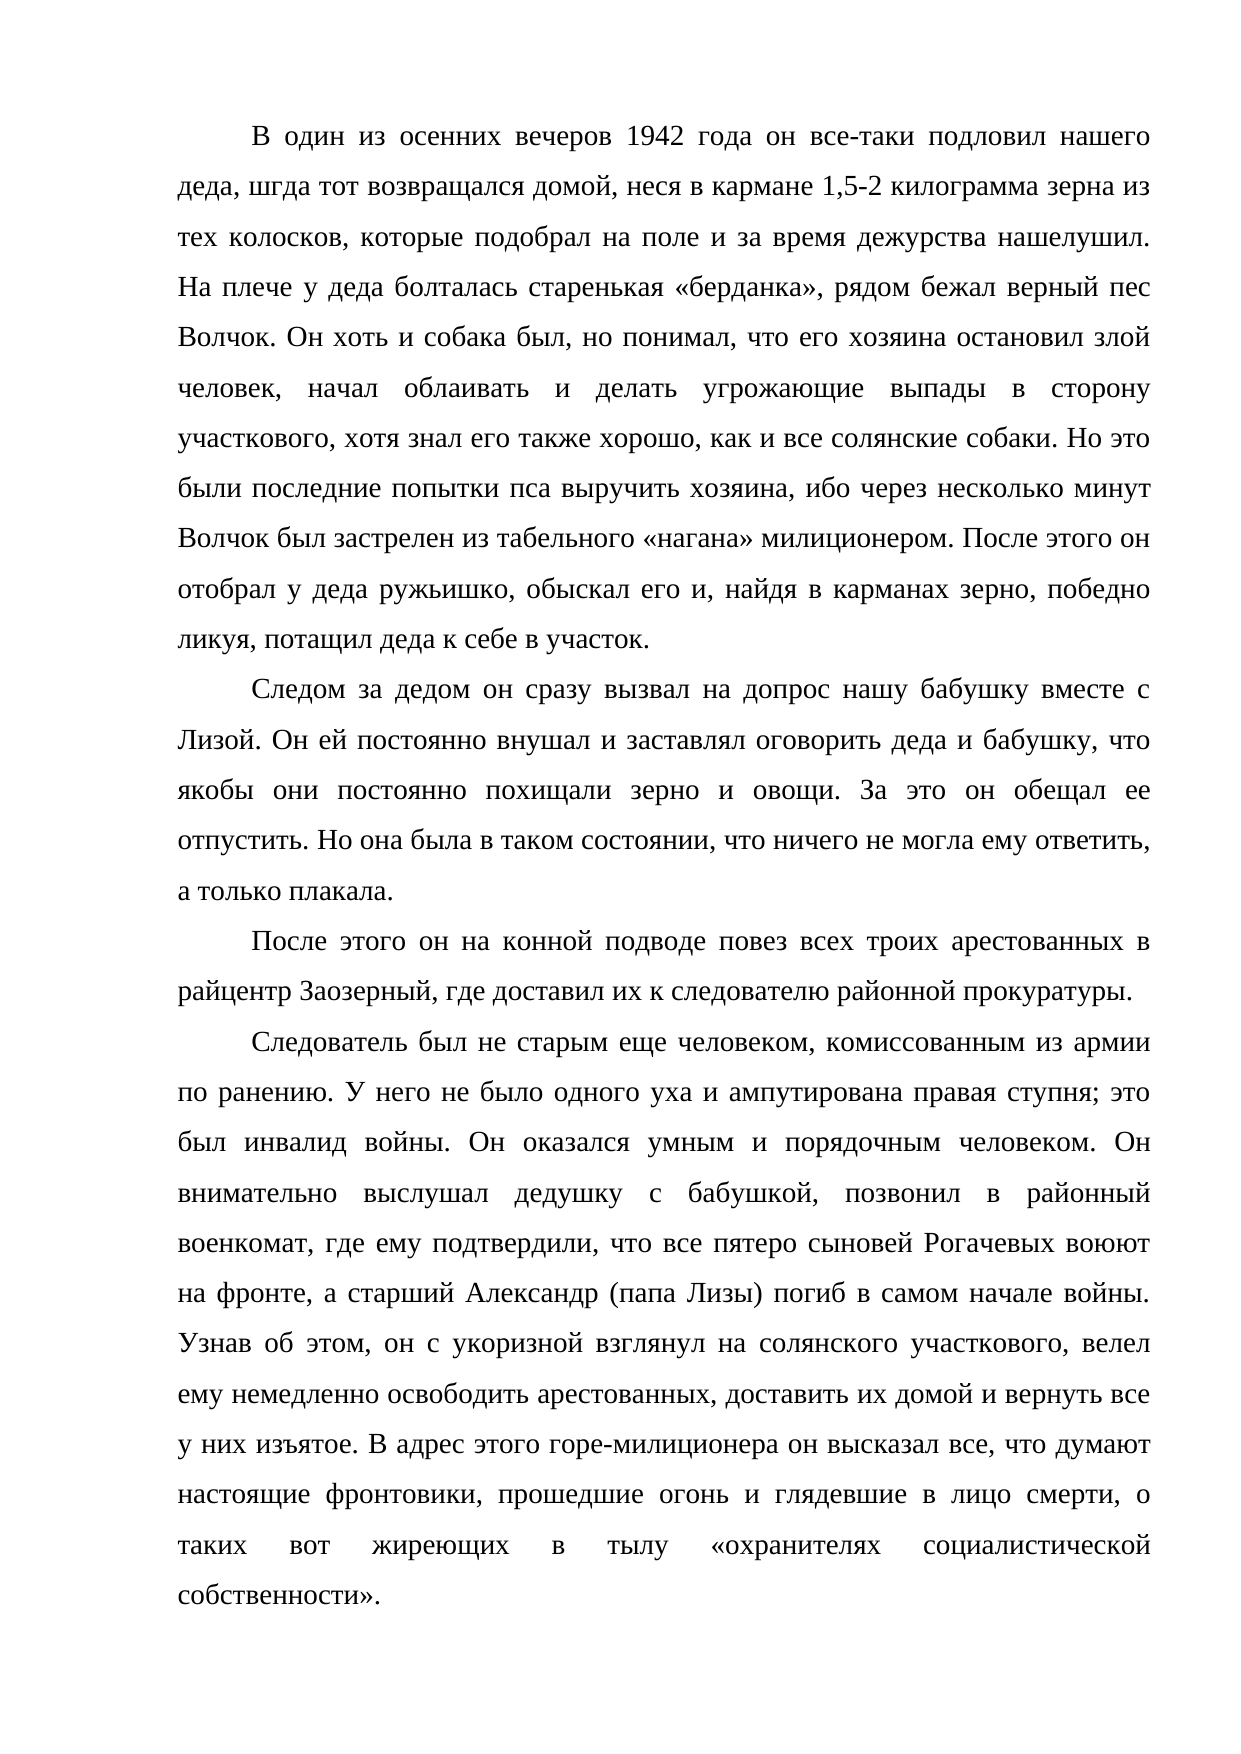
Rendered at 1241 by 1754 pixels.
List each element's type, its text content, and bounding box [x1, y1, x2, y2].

text В один из осенних вечеров 1942 года он все-таки подловил нашего деда, шгда тот возвращался домой, неся в кармане 1,5-2 килограмма зерна из тех колосков, которые подобрал на поле и за время дежурства нашелушил. На плече у деда болталась старенькая «берданка», рядом бежал верный пес Волчок. Он хоть и собака был, но понимал, что его хозяина остановил злой человек, начал облаивать и делать угрожающие выпады в сторону участкового, хотя знал его также хорошо, как и все солянские собаки. Но это были последние попытки пса выручить хозяина, ибо через несколько минут Волчок был застрелен из табельного «нагана» милиционером. После этого он отобрал у деда ружьишко, обыскал его и, найдя в карманах зерно, победно ликуя, потащил деда к себе в участок. [177, 118, 1152, 655]
text После этого он на конной подводе повез всех троих арестованных в райцентр Заозерный, где доставил их к следователю районной прокуратуры. [177, 923, 1152, 1007]
text Следователь был не старым еще человеком, комиссованным из армии по ранению. У него не было одного уха и ампутирована правая ступня; это был инвалид войны. Он оказался умным и порядочным человеком. Он внимательно выслушал дедушку с бабушкой, позвонил в районный военкомат, где ему подтвердили, что все пятеро сыновей Рогачевых воюют на фронте, а старший Александр (папа Лизы) погиб в самом начале войны. Узнав об этом, он с укоризной взглянул на солянского участкового, велел ему немедленно освободить арестованных, доставить их домой и вернуть все у них изъятое. В адрес этого горе-милиционера он высказал все, что думают настоящие фронтовики, прошедшие огонь и глядевшие в лицо смерти, о таких вот жиреющих в тылу «охранителях социалистической собственности». [177, 1024, 1152, 1611]
text Следом за дедом он сразу вызвал на допрос нашу бабушку вместе с Лизой. Он ей постоянно внушал и заставлял оговорить деда и бабушку, что якобы они постоянно похищали зерно и овощи. За это он обещал ее отпустить. Но она была в таком состоянии, что ничего не могла ему ответить, а только плакала. [177, 672, 1152, 906]
